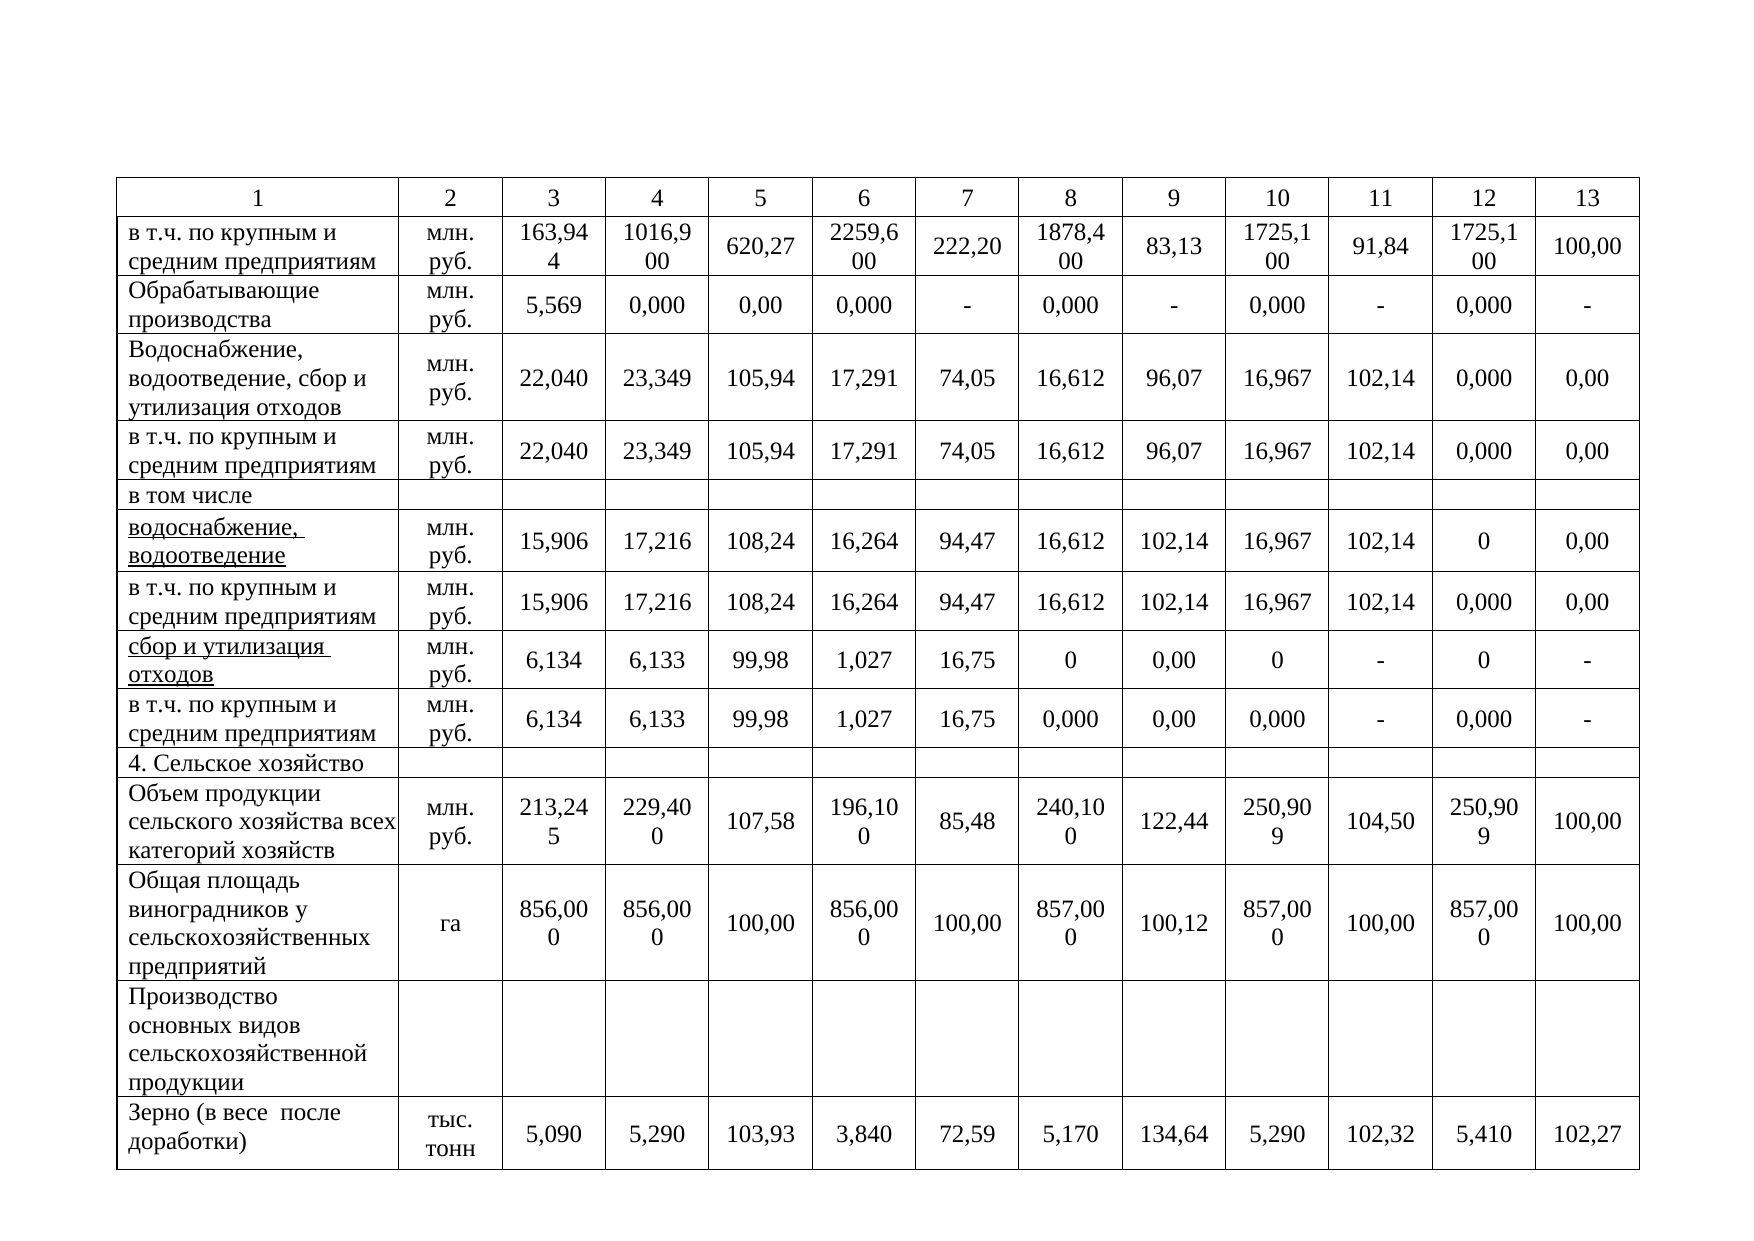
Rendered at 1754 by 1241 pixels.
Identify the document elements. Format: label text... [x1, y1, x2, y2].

table_cell 857,000 [1019, 865, 1122, 980]
table_cell 4 [606, 178, 708, 216]
table_cell 74,05 [916, 421, 1018, 479]
table_cell [916, 480, 1018, 509]
table_cell 1725,100 [1433, 217, 1535, 274]
table_cell в том числе [118, 480, 398, 509]
table_cell 16,612 [1019, 334, 1122, 420]
table_cell 105,94 [709, 334, 812, 420]
table_cell 0,000 [606, 276, 708, 333]
table_cell 83,13 [1123, 217, 1225, 274]
table_cell 0,000 [813, 276, 915, 333]
table_cell тыс. тонн [399, 1097, 502, 1169]
table_cell 17,216 [606, 572, 708, 630]
table_cell 0,00 [1536, 334, 1639, 420]
table_cell 0 [1433, 631, 1535, 688]
table_cell 12 [1433, 178, 1535, 216]
table_cell млн. руб. [399, 217, 502, 274]
table_cell 6,133 [606, 689, 708, 747]
table_cell 0,00 [1536, 572, 1639, 630]
table_cell 5 [709, 178, 812, 216]
table_cell 94,47 [916, 572, 1018, 630]
table_cell 856,000 [813, 865, 915, 980]
table_cell 3 [503, 178, 605, 216]
table_cell в т.ч. по крупным и средним предприятиям [118, 689, 398, 747]
table_cell [399, 480, 502, 509]
table_cell [1019, 480, 1122, 509]
table_cell 100,00 [1329, 865, 1432, 980]
table_cell 134,64 [1123, 1097, 1225, 1169]
table_cell 102,14 [1123, 572, 1225, 630]
table_cell 0 [1226, 631, 1328, 688]
table_cell 250,909 [1433, 778, 1535, 864]
table_cell 0,00 [1123, 631, 1225, 688]
table_cell 6,134 [503, 689, 605, 747]
table_cell 100,00 [1536, 778, 1639, 864]
table_cell 0,00 [1536, 510, 1639, 571]
table_cell 0,00 [1536, 421, 1639, 479]
table_cell 105,94 [709, 421, 812, 479]
table_cell 96,07 [1123, 421, 1225, 479]
table_cell в т.ч. по крупным и средним предприятиям [118, 572, 398, 630]
table_cell - [1329, 276, 1432, 333]
table_cell [1019, 981, 1122, 1096]
table_cell [1329, 748, 1432, 777]
table_cell [1329, 480, 1432, 509]
table_cell [1536, 480, 1639, 509]
table_cell 3,840 [813, 1097, 915, 1169]
table_cell 100,00 [1536, 865, 1639, 980]
table_cell 122,44 [1123, 778, 1225, 864]
table_cell Объем продукции сельского хозяйства всех категорий хозяйств [118, 778, 398, 864]
table_cell 1,027 [813, 689, 915, 747]
table_cell 15,906 [503, 510, 605, 571]
table_cell [1123, 748, 1225, 777]
table_cell 0,000 [1433, 421, 1535, 479]
table_cell 102,14 [1123, 510, 1225, 571]
table_cell 6 [813, 178, 915, 216]
table_cell 102,14 [1329, 572, 1432, 630]
table_cell 2259,600 [813, 217, 915, 274]
table_cell Общая площадь виноградников у сельскохозяйственных предприятий [118, 865, 398, 980]
table_cell 16,612 [1019, 510, 1122, 571]
table_cell [606, 748, 708, 777]
table_cell [709, 981, 812, 1096]
table_cell 96,07 [1123, 334, 1225, 420]
table_cell 103,93 [709, 1097, 812, 1169]
table_cell 104,50 [1329, 778, 1432, 864]
table_cell 13 [1536, 178, 1639, 216]
table_cell 107,58 [709, 778, 812, 864]
table_cell [399, 981, 502, 1096]
table_cell млн. руб. [399, 510, 502, 571]
table_cell 16,264 [813, 510, 915, 571]
table_cell - [1329, 631, 1432, 688]
table_cell Обрабатывающие производства [118, 276, 398, 333]
table_cell 856,000 [606, 865, 708, 980]
table_cell [503, 981, 605, 1096]
table_cell 0,000 [1433, 689, 1535, 747]
table_cell [916, 981, 1018, 1096]
table_cell 10 [1226, 178, 1328, 216]
table_cell 17,291 [813, 334, 915, 420]
table_cell 5,290 [1226, 1097, 1328, 1169]
table_cell [1433, 480, 1535, 509]
table_cell 17,291 [813, 421, 915, 479]
table_cell 102,27 [1536, 1097, 1639, 1169]
table_cell 7 [916, 178, 1018, 216]
table_cell 857,000 [1226, 865, 1328, 980]
table_cell 196,100 [813, 778, 915, 864]
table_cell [118, 217, 398, 274]
table_cell Производство основных видов сельскохозяйственной продукции [118, 981, 398, 1096]
table_cell 99,98 [709, 631, 812, 688]
table_cell 5,410 [1433, 1097, 1535, 1169]
table_cell Зерно (в весе после доработки) [118, 1097, 398, 1169]
table_cell 4. Сельское хозяйство [118, 748, 398, 777]
table_cell 6,134 [503, 631, 605, 688]
table_cell 5,170 [1019, 1097, 1122, 1169]
table_cell 100,00 [916, 865, 1018, 980]
table_cell 102,14 [1329, 334, 1432, 420]
table_cell 8 [1019, 178, 1122, 216]
table_cell 23,349 [606, 421, 708, 479]
table_cell 94,47 [916, 510, 1018, 571]
table_cell 85,48 [916, 778, 1018, 864]
table_cell 250,909 [1226, 778, 1328, 864]
table_cell га [399, 865, 502, 980]
table_cell [813, 480, 915, 509]
table_cell 0,000 [1226, 689, 1328, 747]
table_cell 213,245 [503, 778, 605, 864]
table_cell 16,612 [1019, 421, 1122, 479]
table_cell - [1536, 689, 1639, 747]
table_cell - [1536, 276, 1639, 333]
table_cell 72,59 [916, 1097, 1018, 1169]
table_cell [1433, 981, 1535, 1096]
table_cell 74,05 [916, 334, 1018, 420]
table_cell 5,290 [606, 1097, 708, 1169]
table_cell 15,906 [503, 572, 605, 630]
table_cell 1016,900 [606, 217, 708, 274]
table_cell млн. руб. [399, 276, 502, 333]
table_cell 11 [1329, 178, 1432, 216]
table_cell 16,612 [1019, 572, 1122, 630]
table_cell [503, 480, 605, 509]
table_cell - [916, 276, 1018, 333]
table_cell 0,000 [1226, 276, 1328, 333]
table_cell 0,000 [1019, 276, 1122, 333]
table_cell - [1536, 631, 1639, 688]
table_cell 16,264 [813, 572, 915, 630]
table_cell 16,75 [916, 689, 1018, 747]
table_cell 22,040 [503, 421, 605, 479]
table_cell 0,000 [1433, 572, 1535, 630]
table_cell - [1329, 689, 1432, 747]
table_cell 9 [1123, 178, 1225, 216]
table_cell млн. руб. [399, 778, 502, 864]
table_cell 240,100 [1019, 778, 1122, 864]
table_cell [1019, 748, 1122, 777]
table_cell [709, 748, 812, 777]
table_cell [1226, 480, 1328, 509]
table_cell 16,967 [1226, 334, 1328, 420]
table_cell 5,569 [503, 276, 605, 333]
table_cell 16,967 [1226, 572, 1328, 630]
table_cell млн. руб. [399, 421, 502, 479]
table_cell млн. руб. [399, 572, 502, 630]
table_cell 229,400 [606, 778, 708, 864]
table_cell 0,00 [1123, 689, 1225, 747]
table_cell 1725,100 [1226, 217, 1328, 274]
table_cell [1536, 981, 1639, 1096]
table_cell [1433, 748, 1535, 777]
table_cell 16,75 [916, 631, 1018, 688]
table_cell 0,00 [709, 276, 812, 333]
table_cell 1878,400 [1019, 217, 1122, 274]
table_cell 108,24 [709, 572, 812, 630]
table_cell 0,000 [1433, 334, 1535, 420]
table_cell 0,000 [1019, 689, 1122, 747]
table_cell млн. руб. [399, 631, 502, 688]
table_cell 100,12 [1123, 865, 1225, 980]
table_cell 0,000 [1433, 276, 1535, 333]
table_cell 1 [117, 178, 398, 216]
table_cell [606, 480, 708, 509]
table_cell 102,14 [1329, 421, 1432, 479]
table_cell 100,00 [709, 865, 812, 980]
table_cell [813, 748, 915, 777]
table_cell [1536, 748, 1639, 777]
table_cell [1123, 480, 1225, 509]
table_cell 100,00 [1536, 217, 1639, 274]
table_cell [1329, 981, 1432, 1096]
table_cell 222,20 [916, 217, 1018, 274]
table_cell [503, 748, 605, 777]
table_cell 163,944 [503, 217, 605, 274]
table_cell 856,000 [503, 865, 605, 980]
table_cell [1226, 981, 1328, 1096]
table_cell 620,27 [709, 217, 812, 274]
table_cell сбор и утилизация отходов [118, 631, 398, 688]
table_cell в т.ч. по крупным и средним предприятиям [118, 421, 398, 479]
table_cell 22,040 [503, 334, 605, 420]
table_cell млн. руб. [399, 334, 502, 420]
table_cell 102,14 [1329, 510, 1432, 571]
table_cell [1226, 748, 1328, 777]
table_cell 16,967 [1226, 421, 1328, 479]
table_cell 23,349 [606, 334, 708, 420]
table_cell млн. руб. [399, 689, 502, 747]
table_cell [399, 748, 502, 777]
table_cell [606, 981, 708, 1096]
table_cell 2 [399, 178, 502, 216]
table_cell [709, 480, 812, 509]
table_cell 1,027 [813, 631, 915, 688]
table_cell 108,24 [709, 510, 812, 571]
table_cell 6,133 [606, 631, 708, 688]
table_cell 17,216 [606, 510, 708, 571]
table_cell 0 [1019, 631, 1122, 688]
table_cell 857,000 [1433, 865, 1535, 980]
table_cell [813, 981, 915, 1096]
table_cell [1123, 981, 1225, 1096]
table_cell 102,32 [1329, 1097, 1432, 1169]
table_cell 91,84 [1329, 217, 1432, 274]
table_cell 16,967 [1226, 510, 1328, 571]
table_cell 0 [1433, 510, 1535, 571]
table_cell Водоснабжение, водоотведение, сбор и утилизация отходов [118, 334, 398, 420]
table_cell - [1123, 276, 1225, 333]
table_cell 5,090 [503, 1097, 605, 1169]
table_cell [916, 748, 1018, 777]
table_cell водоснабжение, водоотведение [118, 510, 398, 571]
table_cell 99,98 [709, 689, 812, 747]
